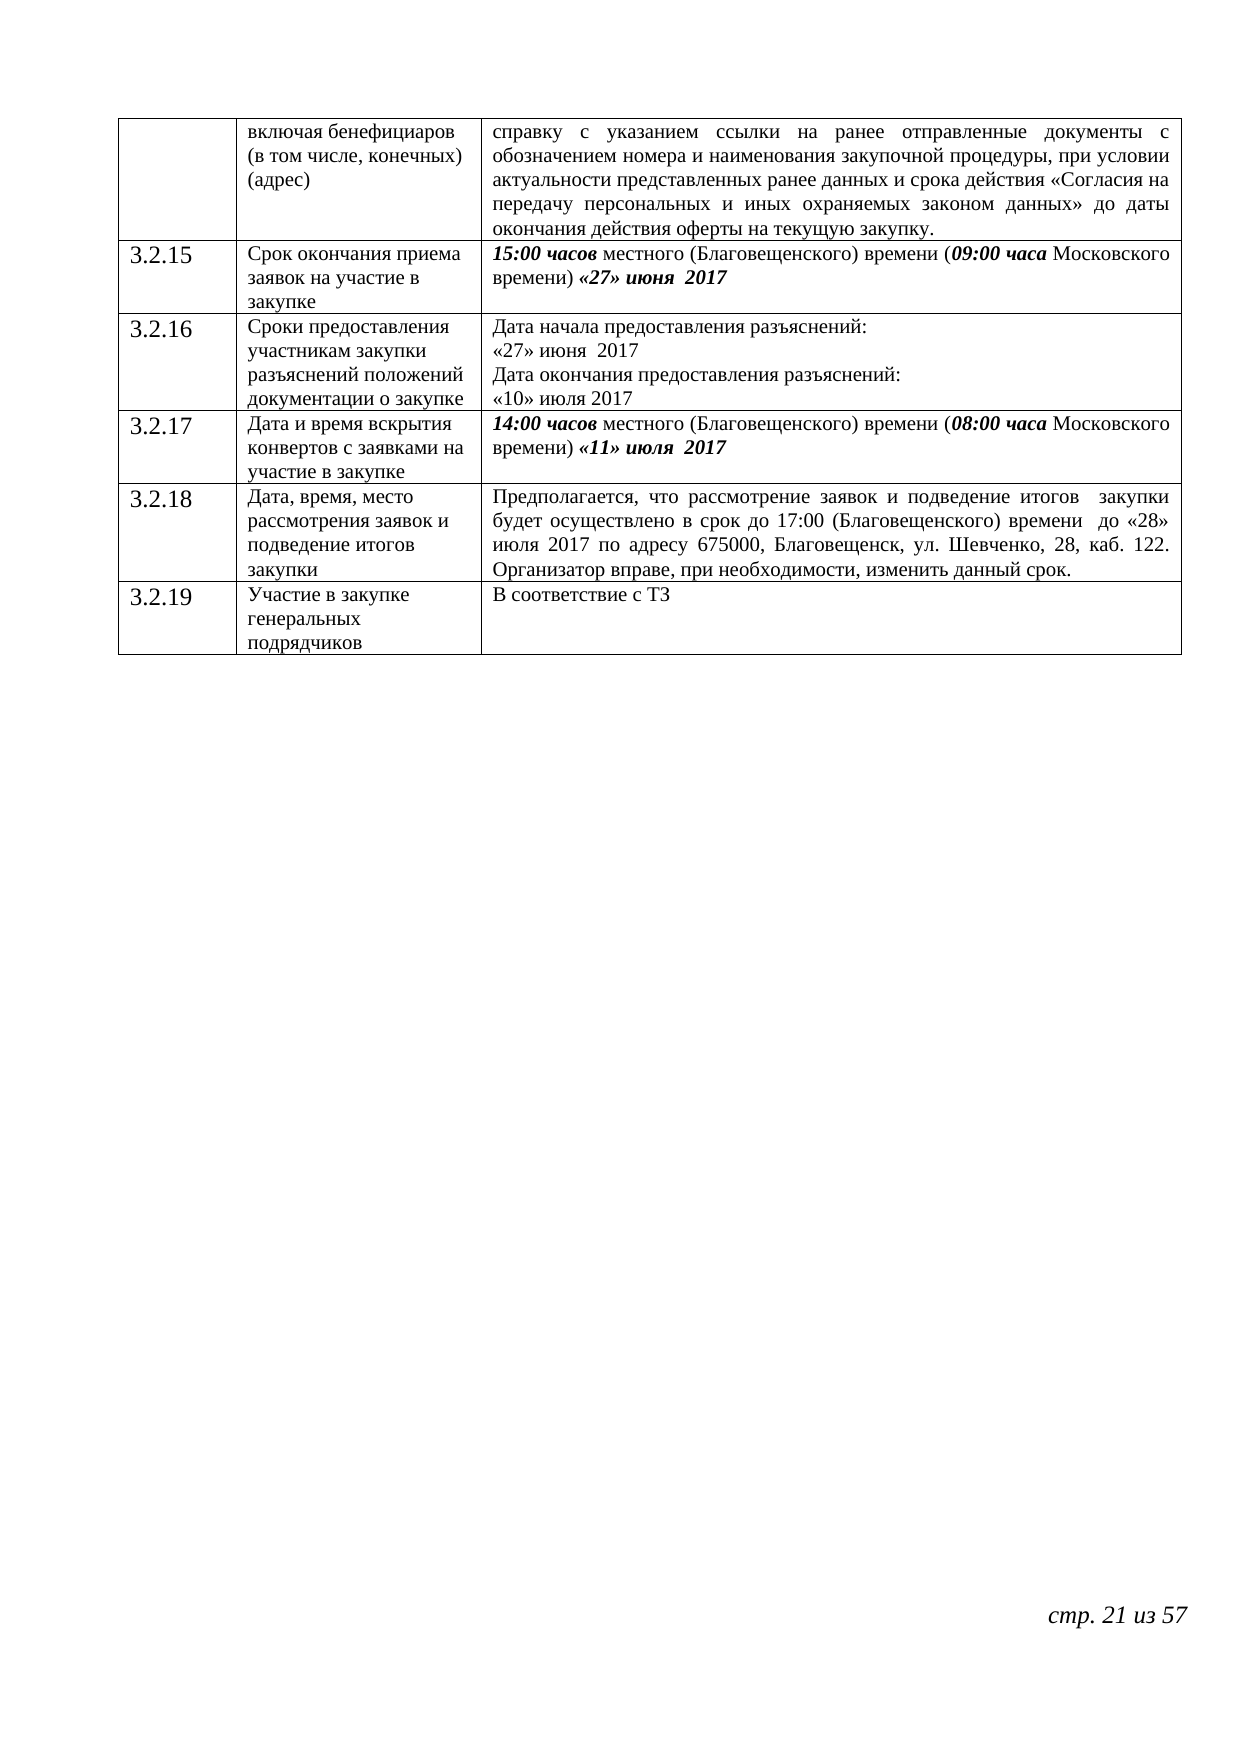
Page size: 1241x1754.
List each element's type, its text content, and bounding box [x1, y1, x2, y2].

table_cell Дата и время вскрытия конвертов с заявками на участие в закупке [237, 411, 481, 483]
table_cell Срок окончания приема заявок на участие в закупке [237, 241, 481, 313]
table_cell Сроки предоставления участникам закупки разъяснений положений документации о закупке [237, 314, 481, 410]
table_cell Участие в закупке генеральных подрядчиков [237, 582, 481, 654]
table_cell Дата, время, место рассмотрения заявок и подведение итогов закупки [237, 484, 481, 581]
table_cell [119, 582, 236, 654]
table_cell [119, 241, 236, 313]
table_cell Предполагается, что рассмотрение заявок и подведение итогов закупки будет осуществлено в срок до 17:00 (Благовещенского) времени до «28» июля 2017 по адресу 675000, Благовещенск, ул. Шевченко, 28, каб. 122. Организатор вправе, при необходимости, изменить данный срок. [482, 484, 1181, 581]
table_cell В соответствие с ТЗ [482, 582, 1181, 654]
table_cell [119, 484, 236, 581]
table_cell [119, 314, 236, 410]
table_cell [482, 119, 1181, 239]
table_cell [237, 119, 481, 239]
table_cell [119, 119, 236, 239]
table_cell 14:00 часов местного (Благовещенского) времени (08:00 часа Московского времени) «11» июля 2017 [482, 411, 1181, 483]
table_cell Дата начала предоставления разъяснений: «27» июня 2017 Дата окончания предоставления разъяснений: «10» июля 2017 [482, 314, 1181, 410]
table_cell 15:00 часов местного (Благовещенского) времени (09:00 часа Московского времени) «27» июня 2017 [482, 241, 1181, 313]
table_cell [119, 411, 236, 483]
